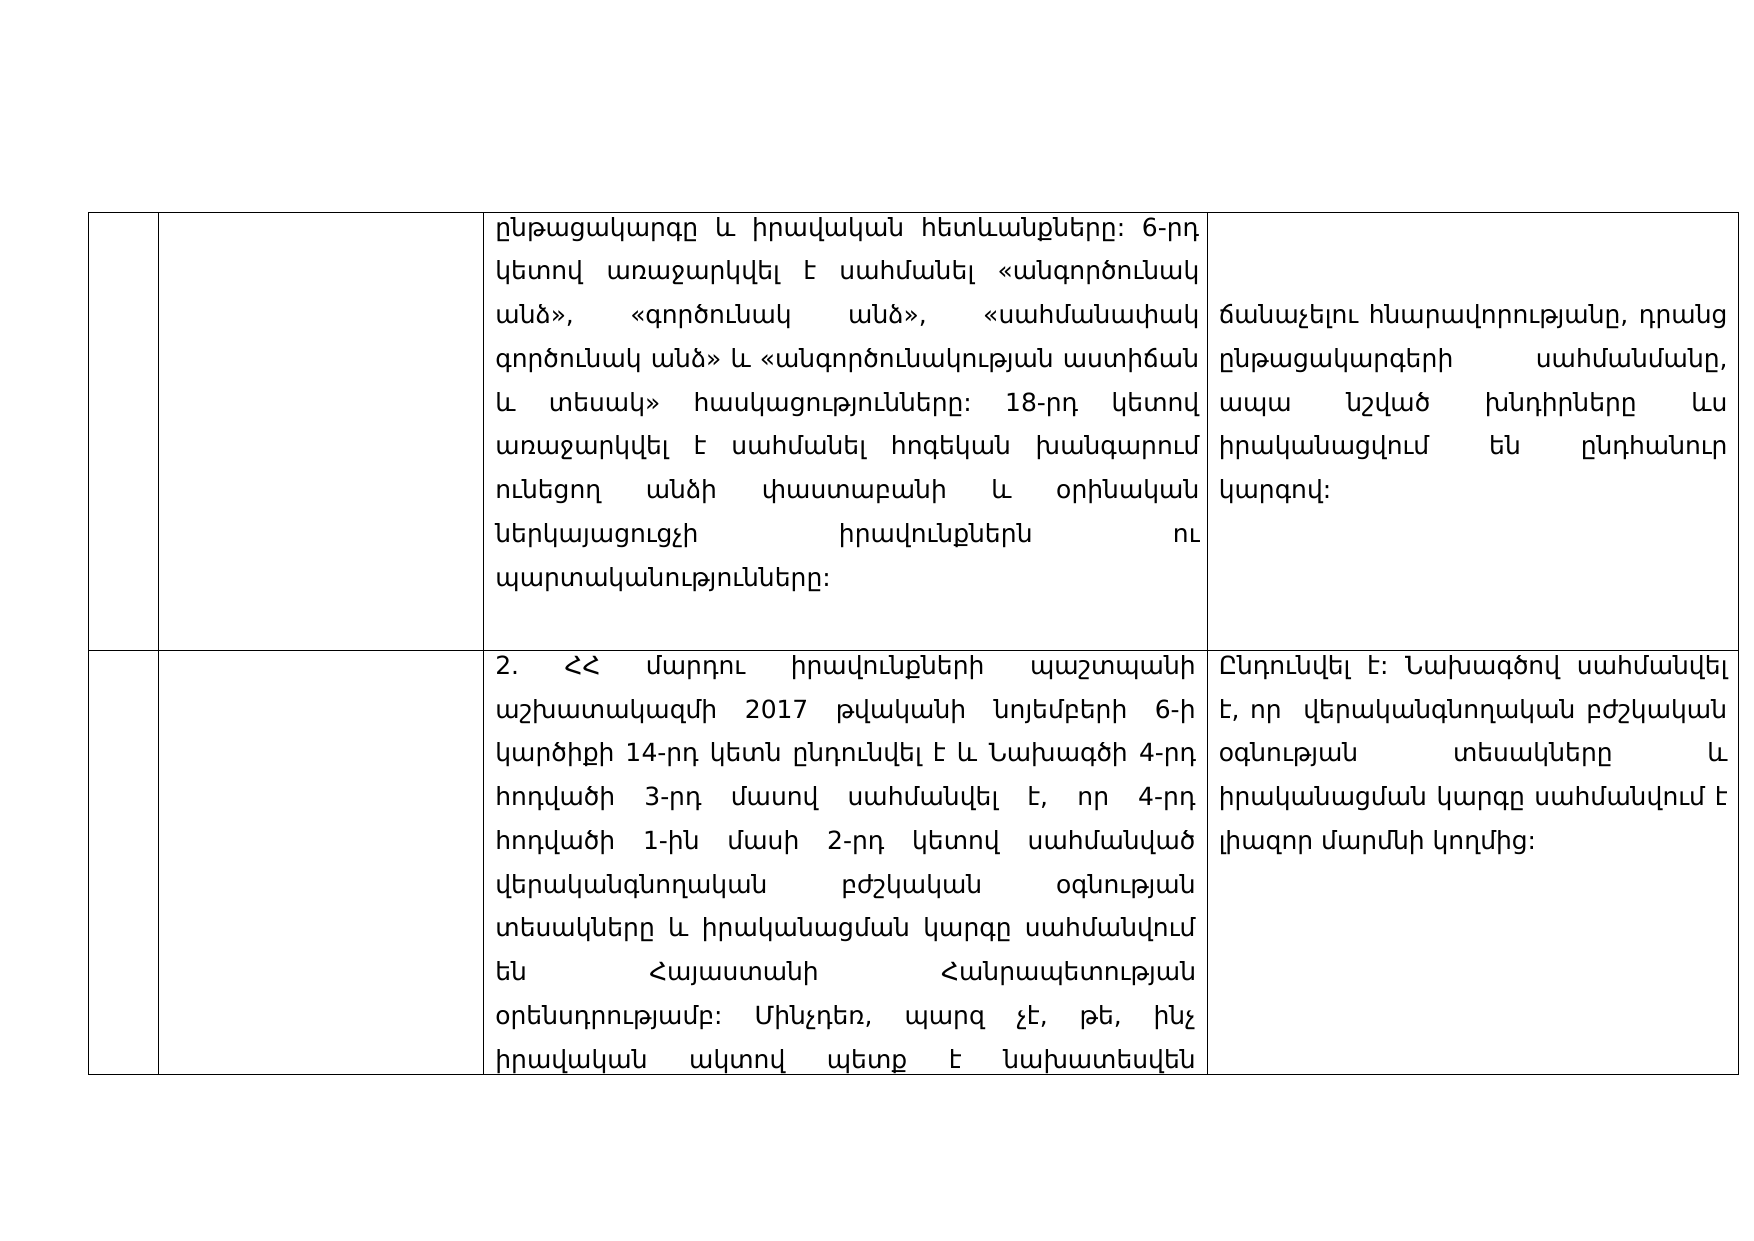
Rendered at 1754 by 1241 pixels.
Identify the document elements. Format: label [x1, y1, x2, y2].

table_cell [89, 213, 158, 650]
table_cell [484, 213, 1207, 650]
table_cell [1208, 651, 1738, 1074]
table_cell [1208, 213, 1738, 650]
table_cell [484, 651, 1207, 1074]
table_cell [159, 213, 483, 650]
table_cell [159, 651, 483, 1074]
table_cell [89, 651, 158, 1074]
